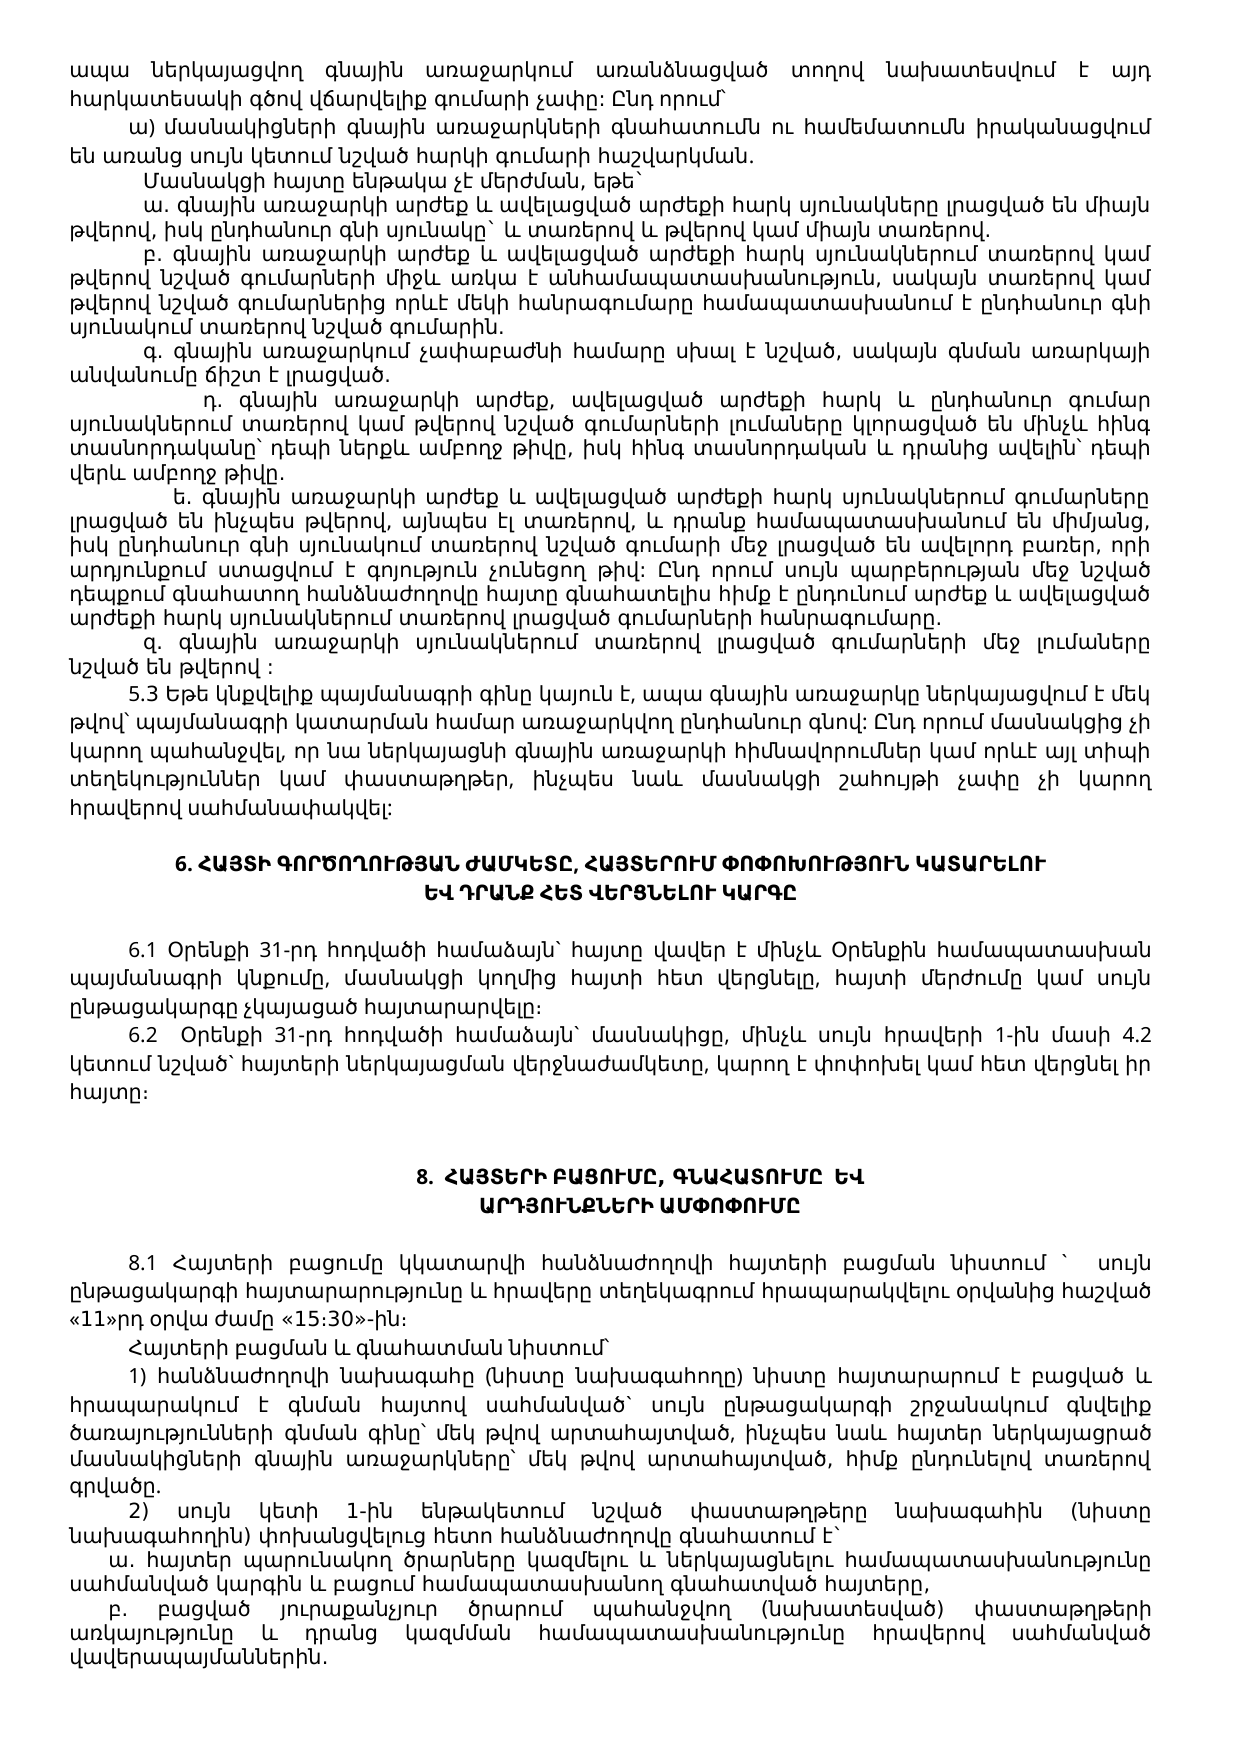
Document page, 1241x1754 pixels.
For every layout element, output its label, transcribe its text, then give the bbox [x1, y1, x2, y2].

text Հայտերի բացման և գնահատման նիստում՝ [69, 1333, 1152, 1361]
text 6. ՀԱՅՏԻ ԳՈՐԾՈՂՈՒԹՅԱՆ ԺԱՄԿԵՏԸ, ՀԱՅՏԵՐՈՒՄ ՓՈՓՈԽՈՒԹՅՈՒՆ ԿԱՏԱՐԵԼՈՒ [69, 849, 1152, 878]
text ա. հայտեր պարունակող ծրարները կազմելու և ներկայացնելու համապատասխանությունը սահմանված կարգին և բացում համապատասխանող գնահատված հայտերը, [69, 1548, 1152, 1597]
text զ. գնային առաջարկի սյունակներում տառերով լրացված գումարների մեջ լումաները նշված են թվերով : [69, 630, 1152, 679]
text 5.3 Եթե կնքվելիք պայմանագրի գինը կայուն է, ապա գնային առաջարկը ներկայացվում է մեկ թվով՝ պայմանագրի կատարման համար առաջարկվող ընդհանուր գնով: Ընդ որում մասնակցից չի կարող պահանջվել, որ նա ներկայացնի գնային առաջարկի հիմնավորումներ կամ որևէ այլ տիպի տեղեկություններ կամ փաստաթղթեր, ինչպես նաև մասնակցի շահույթի չափը չի կարող հրավերով սահմանափակվել: [69, 679, 1152, 821]
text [69, 56, 1152, 112]
text ա) մասնակիցների գնային առաջարկների գնահատումն ու համեմատումն իրականացվում են առանց սույն կետում նշված հարկի գումարի հաշվարկման. [69, 112, 1152, 169]
text ԵՎ ԴՐԱՆՔ ՀԵՏ ՎԵՐՑՆԵԼՈՒ ԿԱՐԳԸ [69, 878, 1152, 906]
text Մասնակցի հայտը ենթակա չէ մերժման, եթե` [69, 169, 1152, 193]
text բ. բացված յուրաքանչյուր ծրարում պահանջվող (նախատեսված) փաստաթղթերի առկայությունը և դրանց կազմման համապատասխանությունը հրավերով սահմանված վավերապայմաններին. [69, 1597, 1152, 1669]
text ԱՐԴՅՈՒՆՔՆԵՐԻ ԱՄՓՈՓՈՒՄԸ [69, 1191, 1152, 1219]
text 6.1 Օրենքի 31-րդ հոդվածի համաձայն` հայտը վավեր է մինչև Օրենքին համապատասխան պայմանագրի կնքումը, մասնակցի կողմից հայտի հետ վերցնելը, հայտի մերժումը կամ սույն ընթացակարգը չկայացած հայտարարվելը։ [69, 935, 1152, 1020]
text գ. գնային առաջարկում չափաբաժնի համարը սխալ է նշված, սակայն գնման առարկայի անվանումը ճիշտ է լրացված. [69, 339, 1152, 388]
text 6.2 Օրենքի 31-րդ հոդվածի համաձայն` մասնակիցը, մինչև սույն հրավերի 1-ին մասի 4.2 կետում նշված` հայտերի ներկայացման վերջնաժամկետը, կարող է փոփոխել կամ հետ վերցնել իր հայտը։ [69, 1020, 1152, 1106]
text բ. գնային առաջարկի արժեք և ավելացված արժեքի հարկ սյունակներում տառերով կամ թվերով նշված գումարների միջև առկա է անհամապատասխանություն, սակայն տառերով կամ թվերով նշված գումարներից որևէ մեկի հանրագումարը համապատասխանում է ընդհանուր գնի սյունակում տառերով նշված գումարին. [69, 242, 1152, 339]
text ա. գնային առաջարկի արժեք և ավելացված արժեքի հարկ սյունակները լրացված են միայն թվերով, իսկ ընդհանուր գնի սյունակը` և տառերով և թվերով կամ միայն տառերով. [69, 193, 1152, 242]
text 8.1 Հայտերի բացումը կկատարվի հանձնաժողովի հայտերի բացման նիստում ` սույն ընթացակարգի հայտարարությունը և հրավերը տեղեկագրում հրապարակվելու օրվանից հաշված «11»րդ օրվա ժամը «15։30»-ին։ [69, 1248, 1152, 1333]
text դ. գնային առաջարկի արժեք, ավելացված արժեքի հարկ և ընդհանուր գումար սյունակներում տառերով կամ թվերով նշված գումարների լումաները կլորացված են մինչև հինգ տասնորդականը՝ դեպի ներքև ամբողջ թիվը, իսկ հինգ տասնորդական և դրանից ավելին՝ դեպի վերև ամբողջ թիվը. [69, 388, 1152, 485]
text ե. գնային առաջարկի արժեք և ավելացված արժեքի հարկ սյունակներում գումարները լրացված են ինչպես թվերով, այնպես էլ տառերով, և դրանք համապատասխանում են միմյանց, իսկ ընդհանուր գնի սյունակում տառերով նշված գումարի մեջ լրացված են ավելորդ բառեր, որի արդյունքում ստացվում է գոյություն չունեցող թիվ: Ընդ որում սույն պարբերության մեջ նշված դեպքում գնահատող հանձնաժողովը հայտը գնահատելիս հիմք է ընդունում արժեք և ավելացված արժեքի հարկ սյունակներում տառերով լրացված գումարների հանրագումարը. [69, 485, 1152, 630]
text 1) հանձնաժողովի նախագահը (նիստը նախագահողը) նիստը հայտարարում է բացված և հրապարակում է գնման հայտով սահմանված` սույն ընթացակարգի շրջանակում գնվելիք ծառայությունների գնման գինը՝ մեկ թվով արտահայտված, ինչպես նաև հայտեր ներկայացրած մասնակիցների գնային առաջարկները՝ մեկ թվով արտահայտված, հիմք ընդունելով տառերով գրվածը. [69, 1361, 1152, 1499]
text 2) սույն կետի 1-ին ենթակետում նշված փաստաթղթերը նախագահին (նիստը նախագահողին) փոխանցվելուց հետո հանձնաժողովը գնահատում է` [69, 1499, 1152, 1548]
text 8. ՀԱՅՏԵՐԻ ԲԱՑՈՒՄԸ, ԳՆԱՀԱՏՈՒՄԸ ԵՎ [69, 1162, 1152, 1191]
